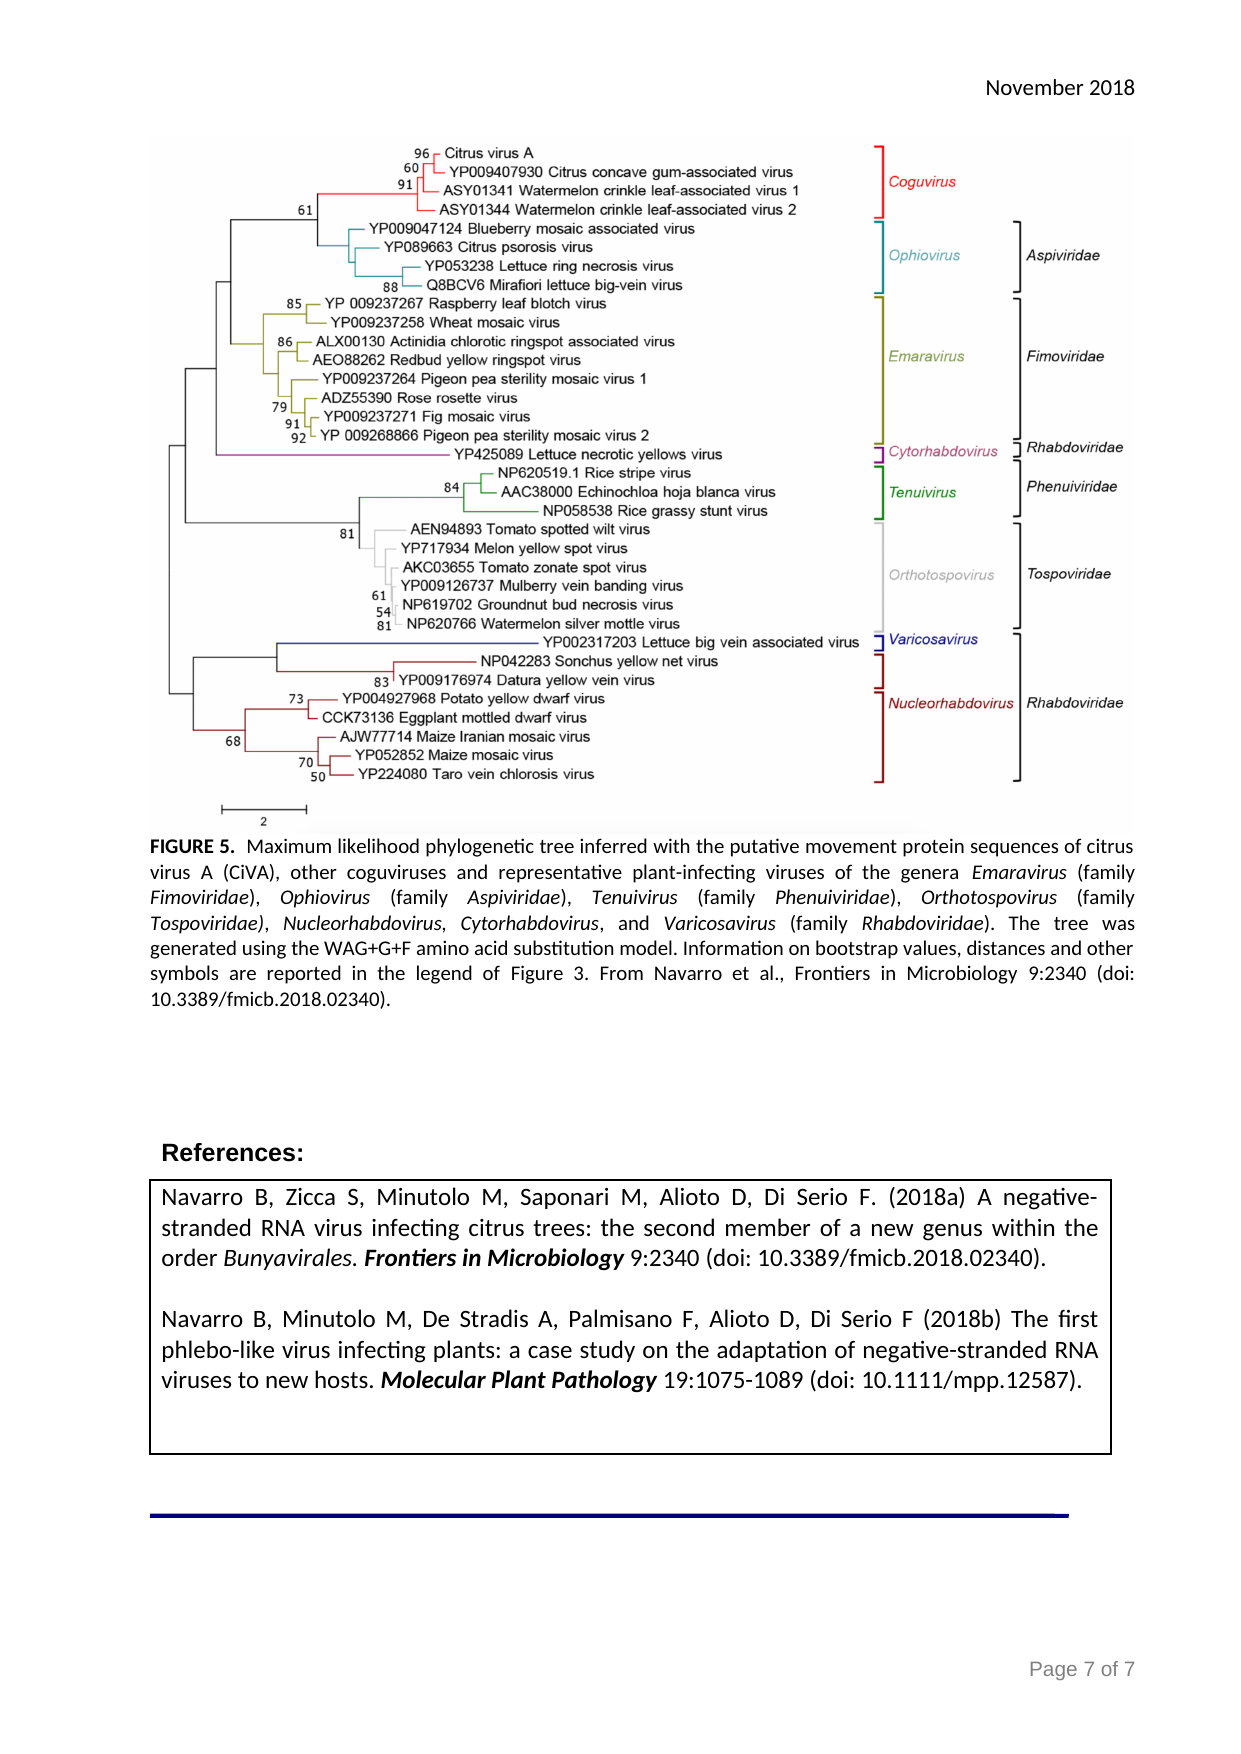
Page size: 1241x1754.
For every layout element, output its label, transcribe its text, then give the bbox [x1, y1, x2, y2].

table_cell Navarro B, Zicca S, Minutolo M, Saponari M, Alioto D, Di Serio F. (2018a) A negative-stranded RNA virus infecting citrus trees: the second member of a new genus within the order Bunyavirales. Frontiers in Microbiology 9:2340 (doi: 10.3389/fmicb.2018.02340). Navarro B, Minutolo M, De Stradis A, Palmisano F, Alioto D, Di Serio F (2018b) The first phlebo-like virus infecting plants: a case study on the adaptation of negative-stranded RNA viruses to new hosts. Molecular Plant Pathology 19:1075-1089 (doi: 10.1111/mpp.12587). [151, 1181, 1110, 1453]
table_header References: [150, 1138, 1111, 1179]
picture [150, 135, 1133, 834]
text FIGURE 5. Maximum likelihood phylogenetic tree inferred with the putative movement protein sequences of citrus virus A (CiVA), other coguviruses and representative plant-infecting viruses of the genera Emaravirus (family Fimoviridae), Ophiovirus (family Aspiviridae), Tenuivirus (family Phenuiviridae), Orthotospovirus (family Tospoviridae), Nucleorhabdovirus, Cytorhabdovirus, and Varicosavirus (family Rhabdoviridae). The tree was generated using the WAG+G+F amino acid substitution model. Information on bootstrap values, distances and other symbols are reported in the legend of Figure 3. From Navarro et al., Frontiers in Microbiology 9:2340 (doi: 10.3389/fmicb.2018.02340). [150, 833, 1135, 1011]
